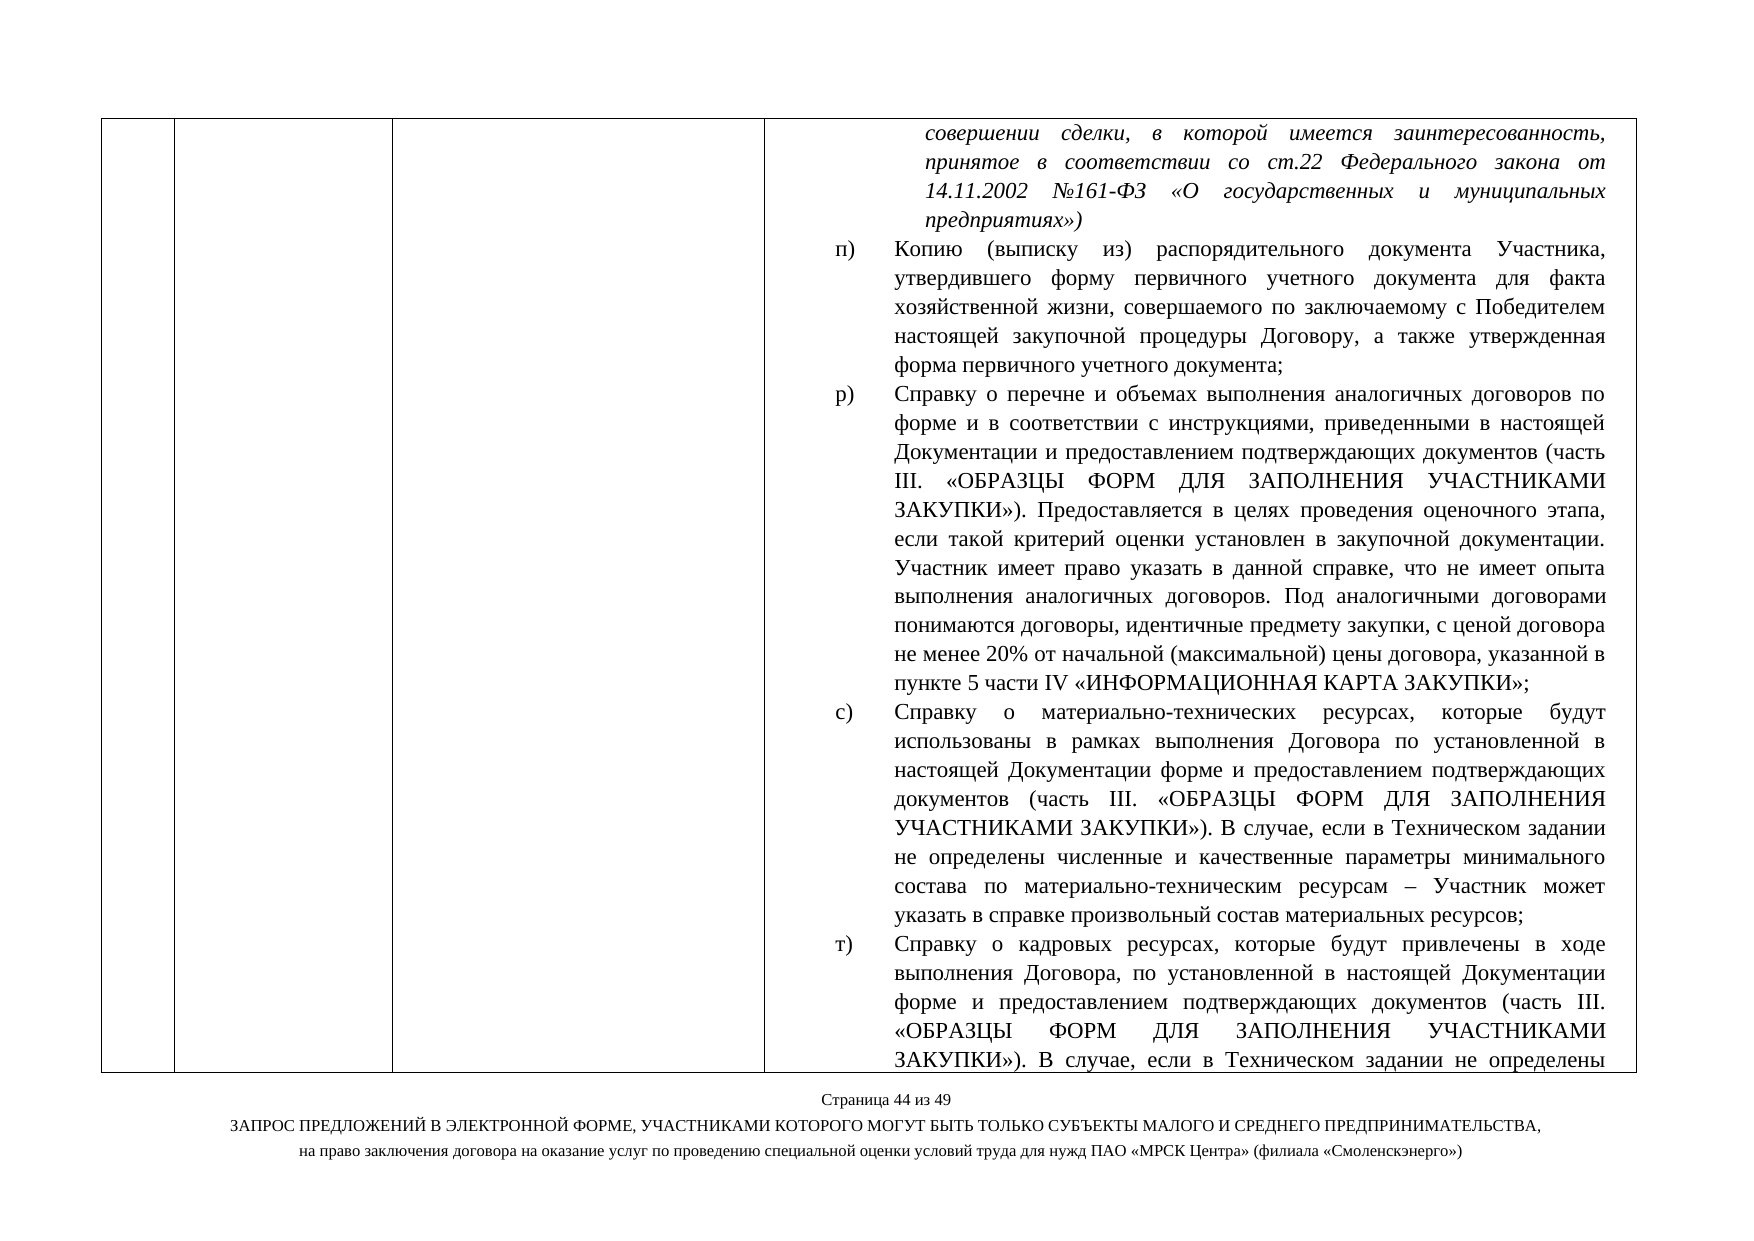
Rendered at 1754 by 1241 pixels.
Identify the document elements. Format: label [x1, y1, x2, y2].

table_cell [393, 119, 764, 1072]
table_cell [765, 119, 1636, 1072]
table_cell [175, 119, 392, 1072]
table_cell [102, 119, 174, 1072]
